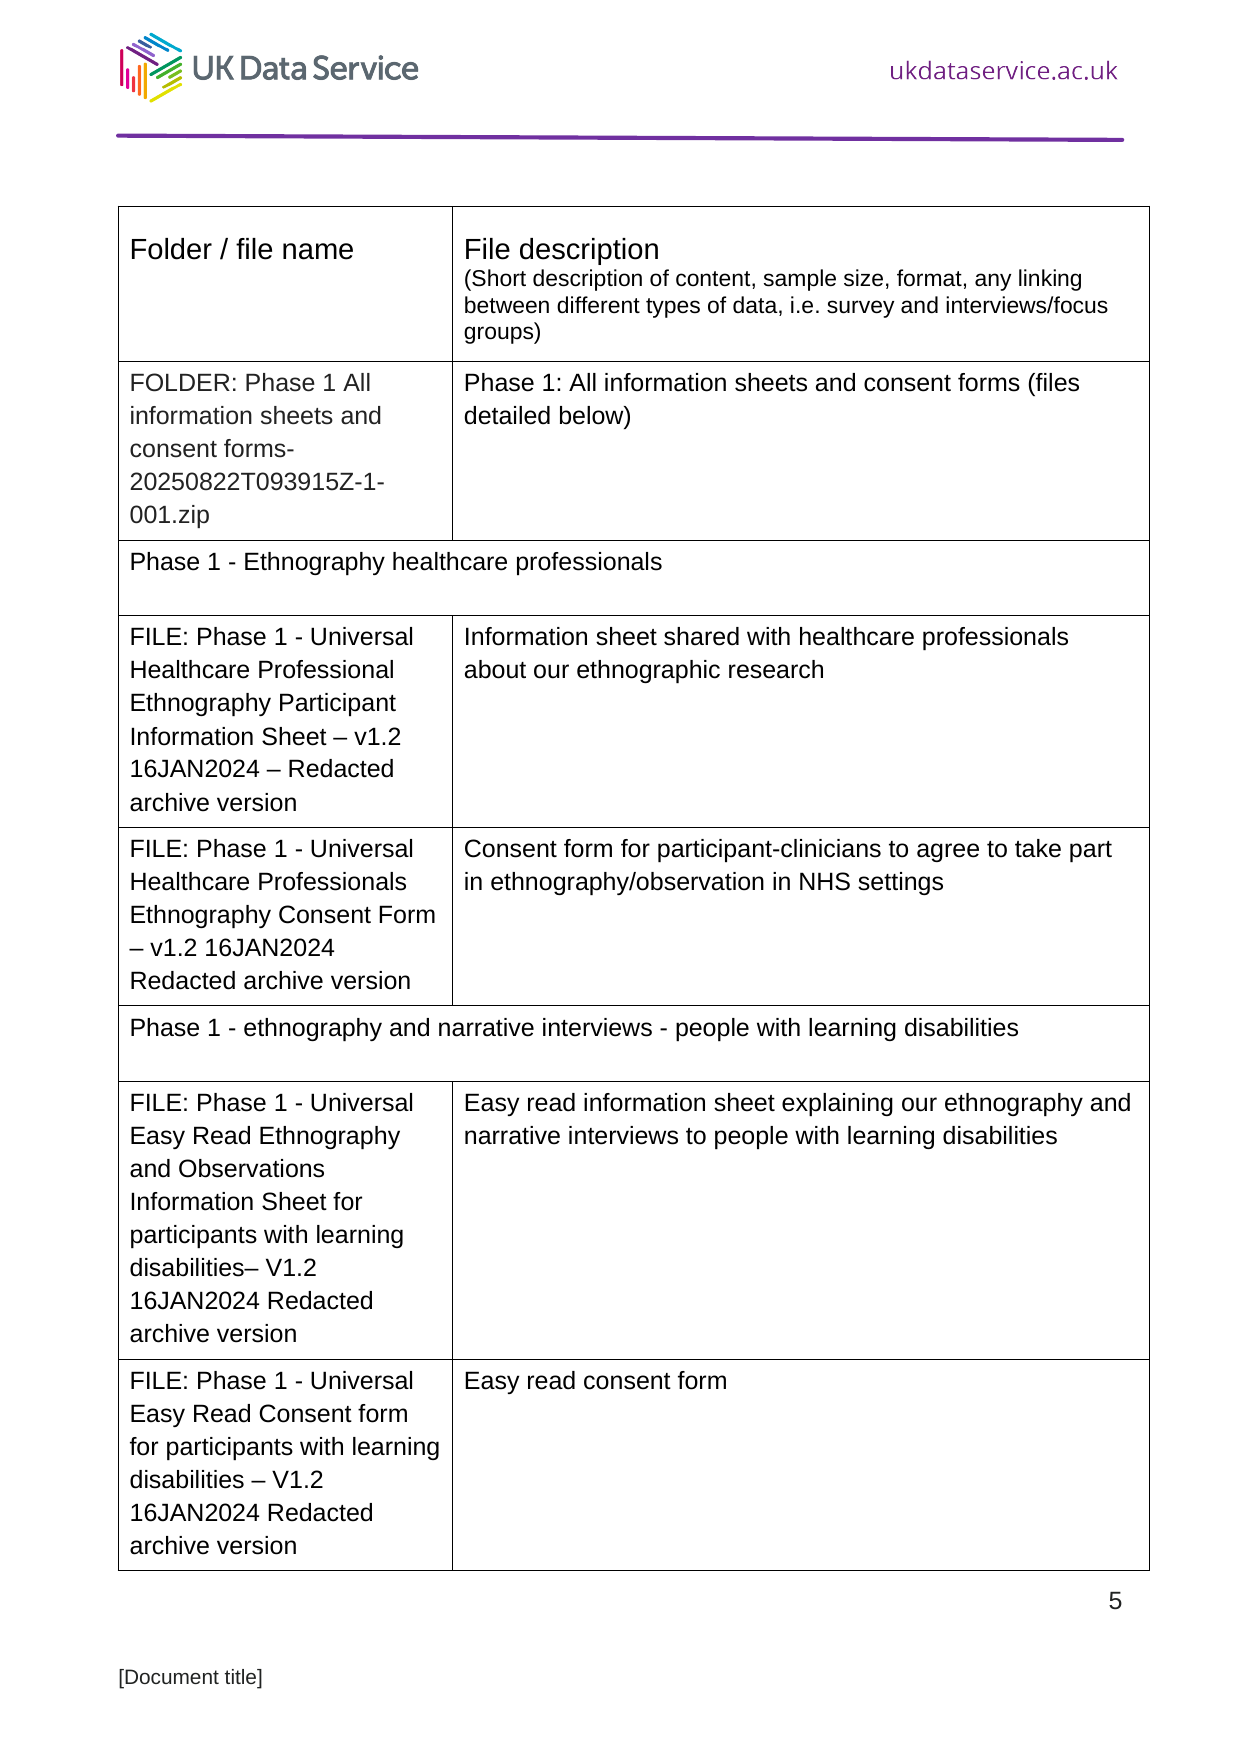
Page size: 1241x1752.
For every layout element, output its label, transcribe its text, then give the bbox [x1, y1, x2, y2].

table_cell FILE: Phase 1 - Universal Healthcare Professional Ethnography Participant Information Sheet – v1.2 16JAN2024 – Redacted archive version [119, 616, 452, 827]
table_cell Phase 1 - ethnography and narrative interviews - people with learning disabilities [119, 1006, 1149, 1081]
table_cell FILE: Phase 1 - Universal Healthcare Professionals Ethnography Consent Form – v1.2 16JAN2024 Redacted archive version [119, 828, 452, 1005]
table_cell Easy read consent form [453, 1360, 1149, 1570]
table_cell Phase 1: All information sheets and consent forms (files detailed below) [453, 362, 1149, 539]
table_header File description (Short description of content, sample size, format, any linking between different types of data, i.e. survey and interviews/focus groups) [453, 207, 1149, 361]
table_cell Phase 1 - Ethnography healthcare professionals [119, 541, 1149, 615]
table_cell FILE: Phase 1 - Universal Easy Read Consent form for participants with learning disabilities – V1.2 16JAN2024 Redacted archive version [119, 1360, 452, 1570]
table_cell Easy read information sheet explaining our ethnography and narrative interviews to people with learning disabilities [453, 1082, 1149, 1359]
table_header Folder / file name [119, 207, 452, 361]
picture [118, 9, 1122, 126]
table_cell FILE: Phase 1 - Universal Easy Read Ethnography and Observations Information Sheet for participants with learning disabilities– V1.2 16JAN2024 Redacted archive version [119, 1082, 452, 1359]
table_cell FOLDER: Phase 1 All information sheets and consent forms-20250822T093915Z-1-001.zip [119, 362, 452, 539]
table_cell Information sheet shared with healthcare professionals about our ethnographic research [453, 616, 1149, 827]
table_cell Consent form for participant-clinicians to agree to take part in ethnography/observation in NHS settings [453, 828, 1149, 1005]
